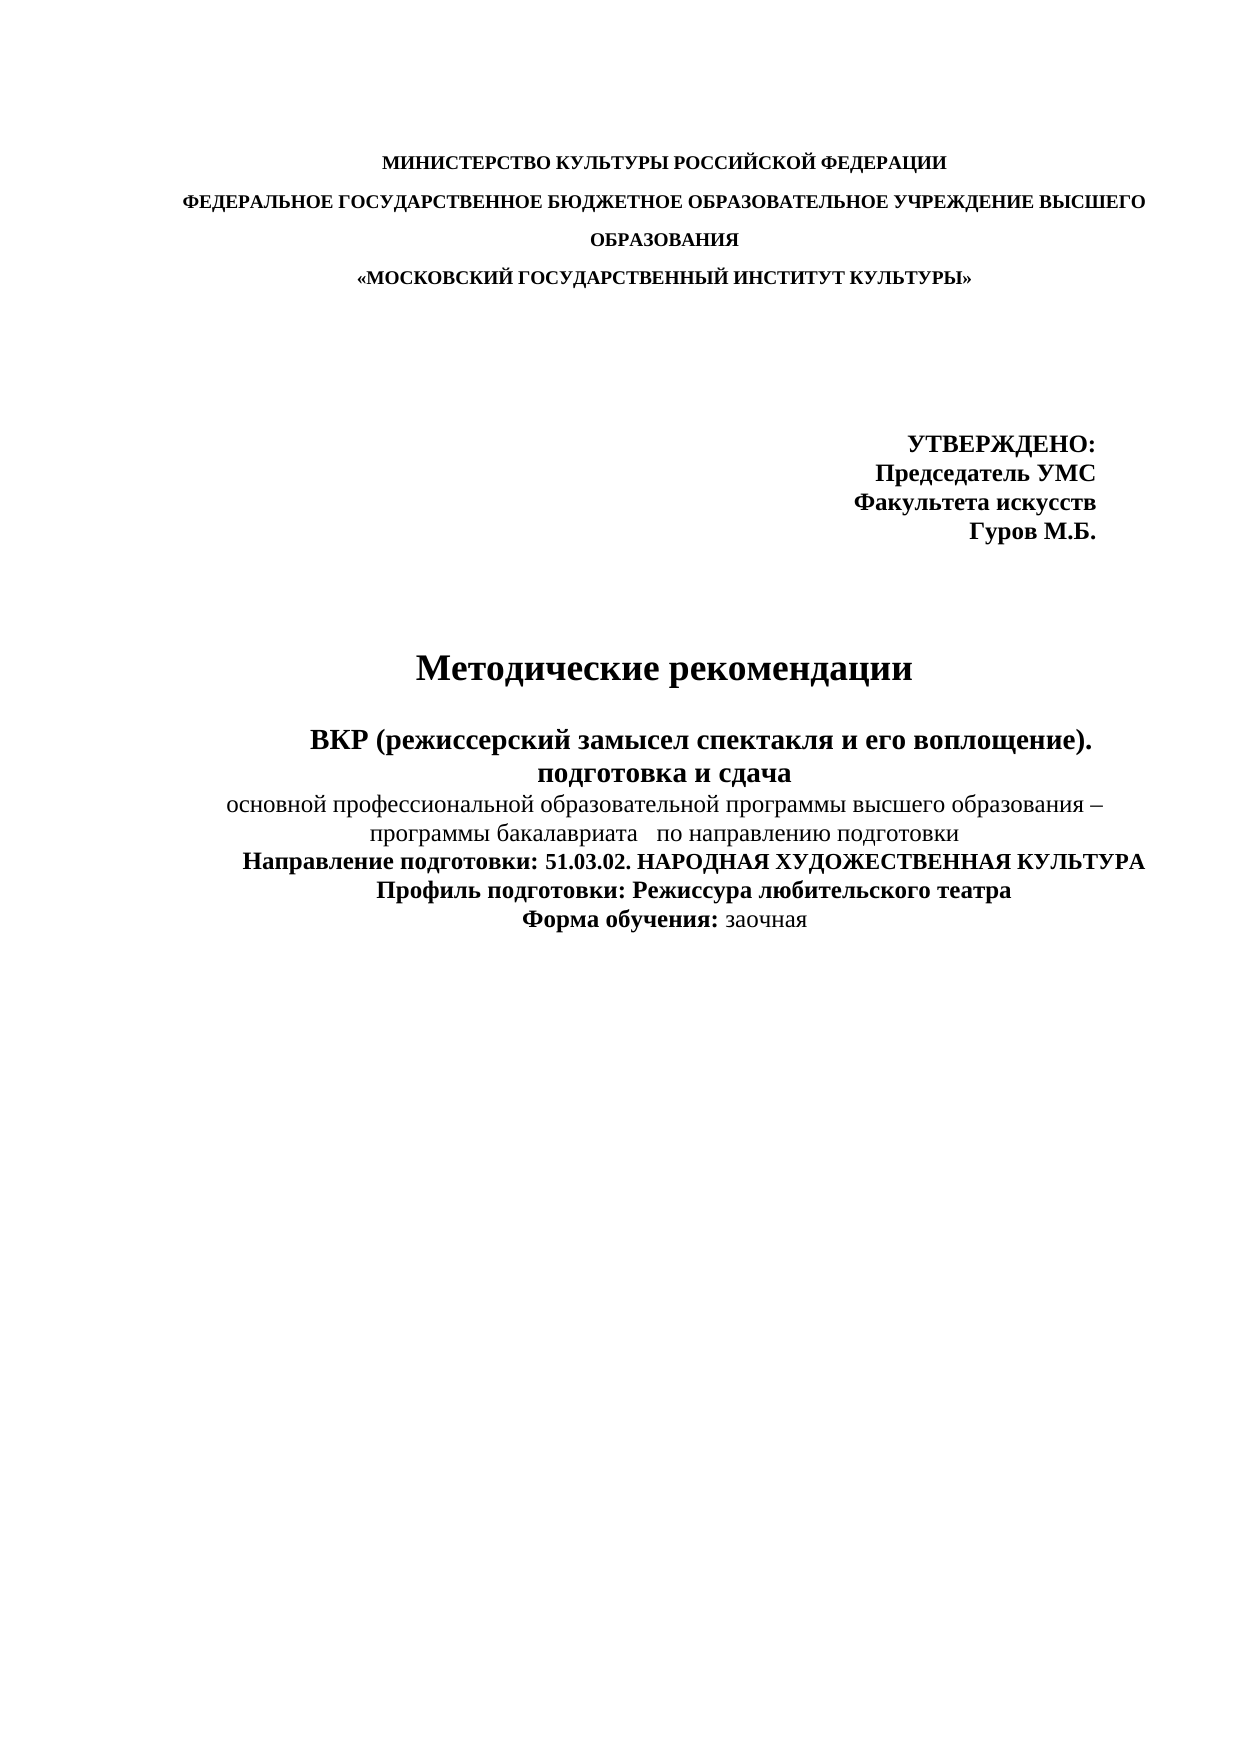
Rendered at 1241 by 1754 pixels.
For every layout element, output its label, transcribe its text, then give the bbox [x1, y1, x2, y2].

text ФЕДЕРАЛЬНОЕ ГОСУДАРСТВЕННОЕ БЮДЖЕТНОЕ ОБРАЗОВАТЕЛЬНОЕ УЧРЕЖДЕНИЕ ВЫСШЕГО ОБРАЗОВАНИЯ [177, 190, 1152, 267]
text Направление подготовки: 51.03.02. НАРОДНАЯ ХУДОЖЕСТВЕННАЯ КУЛЬТУРА [177, 846, 1152, 875]
text основной профессиональной образовательной программы высшего образования – программы бакалавриата по направлению подготовки [177, 789, 1152, 846]
text Форма обучения: заочная [177, 904, 1152, 933]
text «МОСКОВСКИЙ ГОСУДАРСТВЕННЫЙ ИНСТИТУТ КУЛЬТУРЫ» [177, 267, 1152, 305]
text МИНИСТЕРСТВО КУЛЬТУРЫ РОССИЙСКОЙ ФЕДЕРАЦИИ [177, 152, 1152, 190]
table_header УТВЕРЖДЕНО: Председатель УМС Факультета искусств Гуров М.Б. [665, 430, 1107, 544]
text Методические рекомендации [177, 645, 1152, 688]
text ВКР (режиссерский замысел спектакля и его воплощение). подготовка и сдача [177, 722, 1152, 789]
text Профиль подготовки: Режиссура любительского театра [177, 875, 1152, 904]
